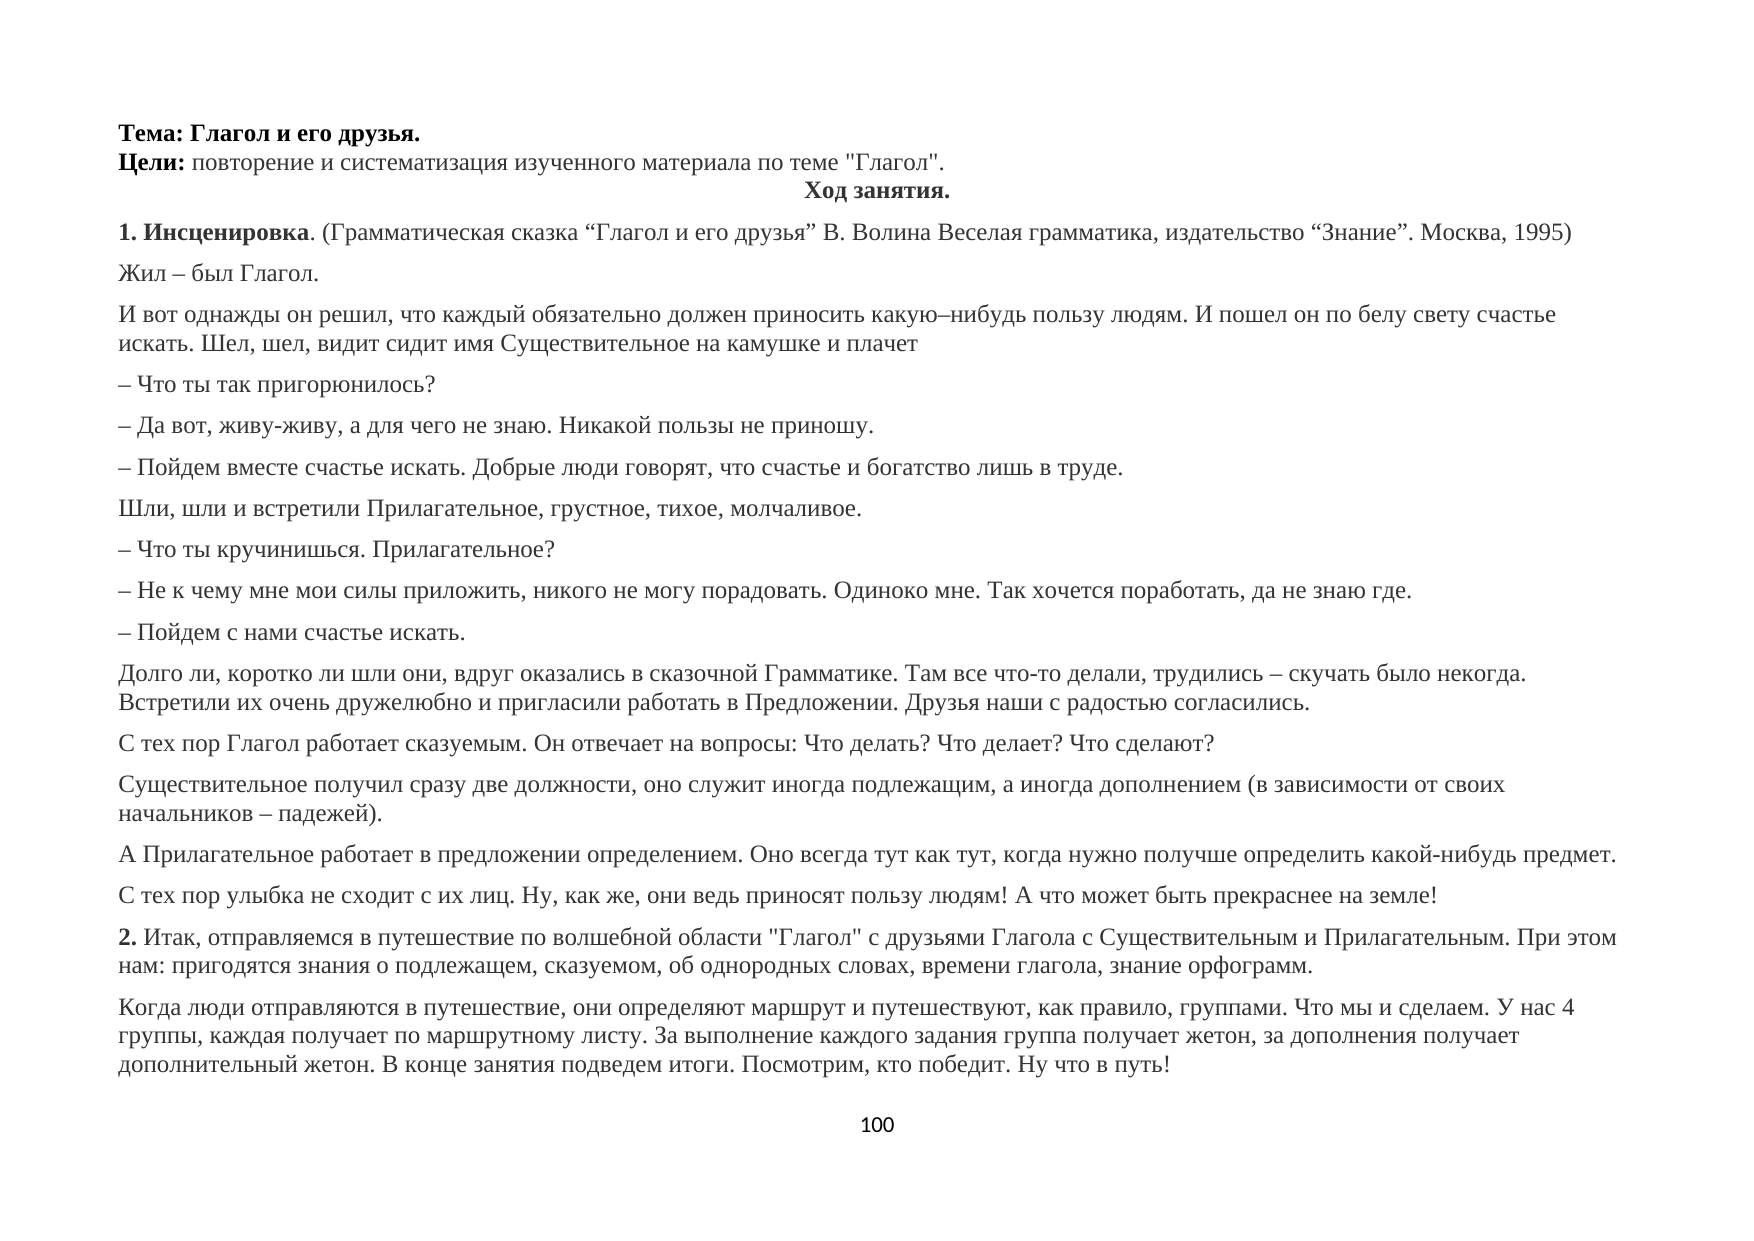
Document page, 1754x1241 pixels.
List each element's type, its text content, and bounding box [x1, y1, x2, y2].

text Долго ли, коротко ли шли они, вдруг оказались в сказочной Грамматике. Там все что-то делали, трудились – скучать было некогда. Встретили их очень дружелюбно и пригласили работать в Предложении. Друзья наши с радостью согласились. [118, 658, 1636, 716]
text Жил – был Глагол. [118, 258, 1636, 287]
text 2. Итак, отправляемся в путешествие по волшебной области "Глагол" с друзьями Глагола с Существительным и Прилагательным. При этом нам: пригодятся знания о подлежащем, сказуемом, об однородных словах, времени глагола, знание орфограмм. [118, 922, 1636, 979]
text А Прилагательное работает в предложении определением. Оно всегда тут как тут, когда нужно получше определить какой-нибудь предмет. [118, 839, 1636, 868]
text – Что ты так пригорюнилось? [118, 369, 1636, 398]
text И вот однажды он решил, что каждый обязательно должен приносить какую–нибудь пользу людям. И пошел он по белу свету счастье искать. Шел, шел, видит сидит имя Существительное на камушке и плачет [118, 299, 1636, 357]
text Тема: Глагол и его друзья. [118, 118, 1636, 147]
text – Не к чему мне мои силы приложить, никого не могу порадовать. Одиноко мне. Так хочется поработать, да не знаю где. [118, 576, 1636, 604]
text Существительное получил сразу две должности, оно служит иногда подлежащим, а иногда дополнением (в зависимости от своих начальников – падежей). [118, 769, 1636, 827]
text – Что ты кручинишься. Прилагательное? [118, 534, 1636, 563]
text Ход занятия. [118, 176, 1636, 204]
text Цели: повторение и систематизация изученного материала по теме "Глагол". [118, 147, 1636, 176]
text С тех пор улыбка не сходит с их лиц. Ну, как же, они ведь приносят пользу людям! А что может быть прекраснее на земле! [118, 881, 1636, 909]
text Шли, шли и встретили Прилагательное, грустное, тихое, молчаливое. [118, 493, 1636, 522]
text Когда люди отправляются в путешествие, они определяют маршрут и путешествуют, как правило, группами. Что мы и сделаем. У нас 4 группы, каждая получает по маршрутному листу. За выполнение каждого задания группа получает жетон, за дополнения получает дополнительный жетон. В конце занятия подведем итоги. Посмотрим, кто победит. Ну что в путь! [118, 992, 1636, 1078]
text – Да вот, живу-живу, а для чего не знаю. Никакой пользы не приношу. [118, 411, 1636, 439]
text С тех пор Глагол работает сказуемым. Он отвечает на вопросы: Что делать? Что делает? Что сделают? [118, 728, 1636, 757]
text 1. Инсценировка. (Грамматическая сказка “Глагол и его друзья” В. Волина Веселая грамматика, издательство “Знание”. Москва, 1995) [118, 217, 1636, 246]
text – Пойдем с нами счастье искать. [118, 617, 1636, 646]
text – Пойдем вместе счастье искать. Добрые люди говорят, что счастье и богатство лишь в труде. [118, 452, 1636, 481]
